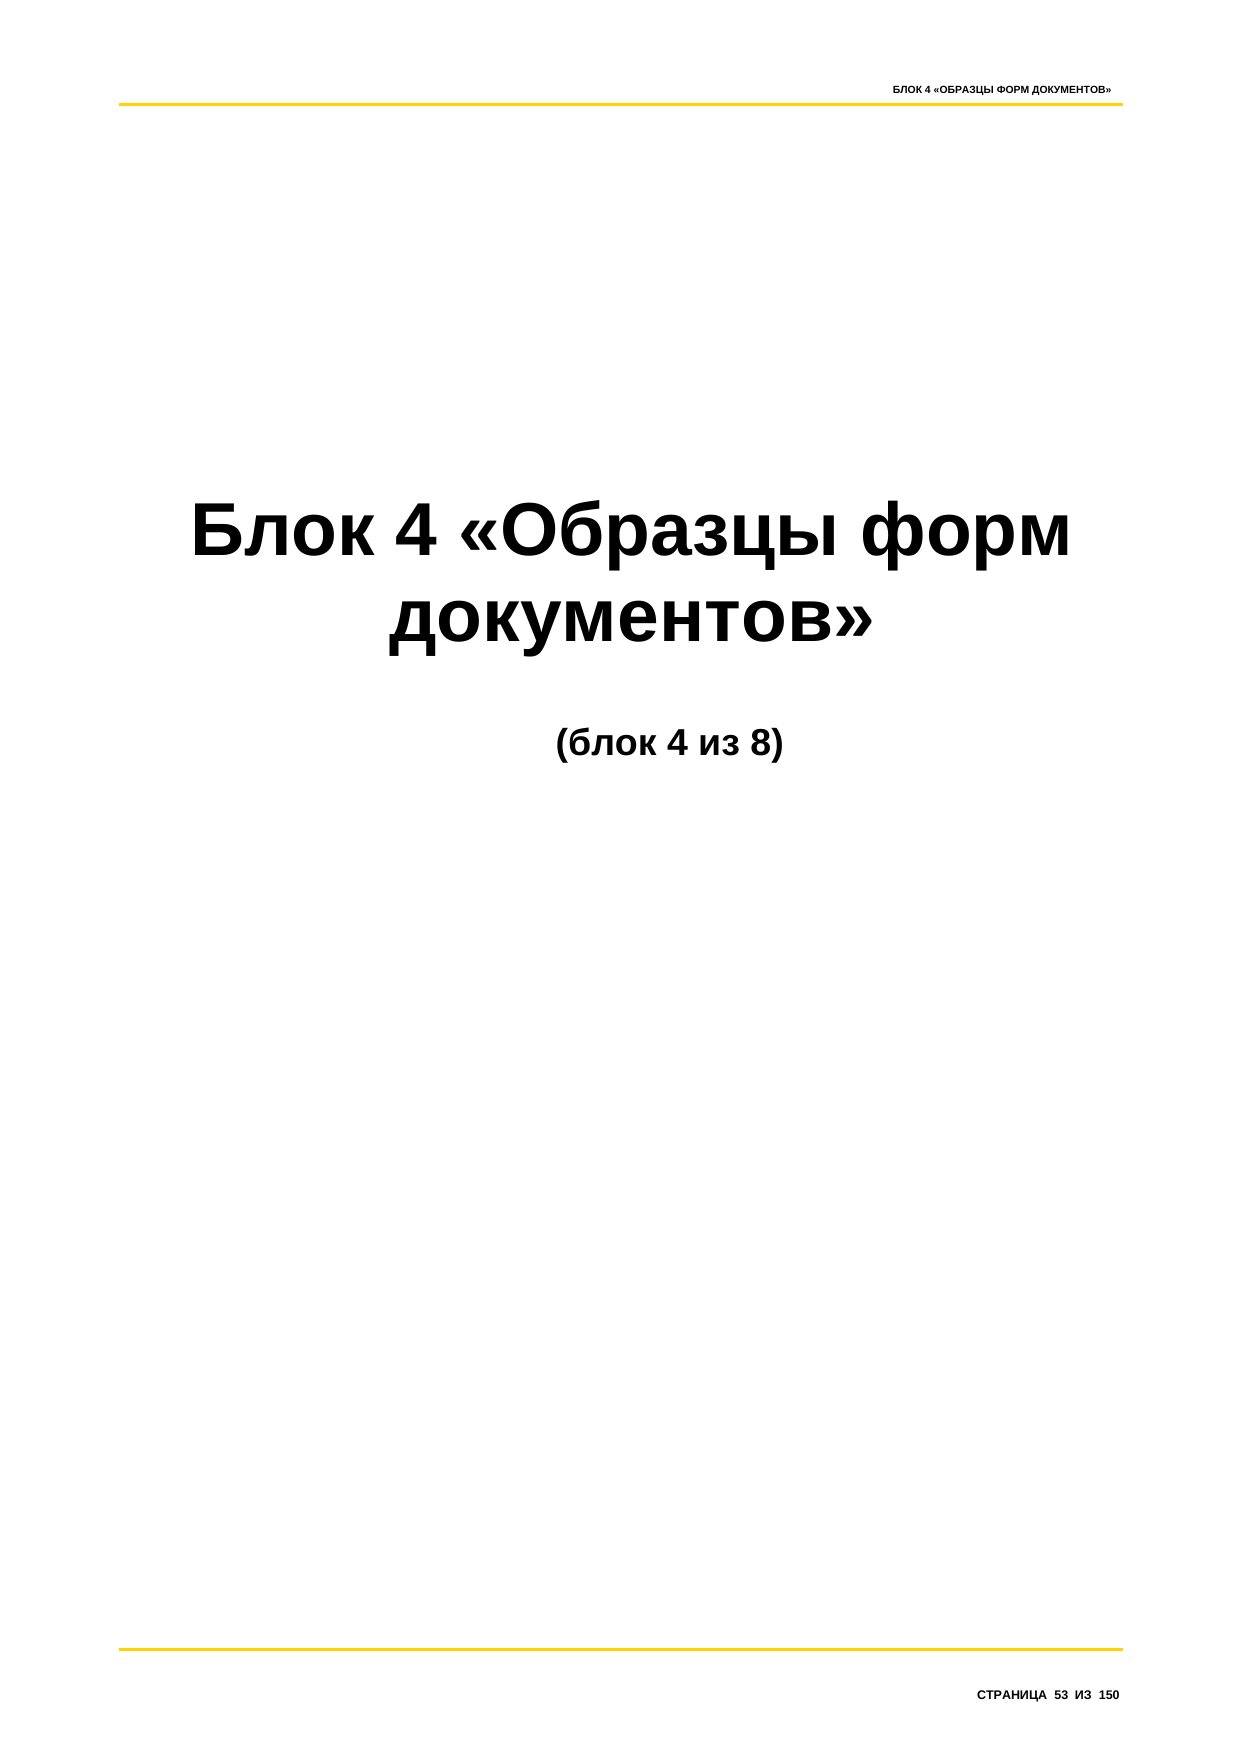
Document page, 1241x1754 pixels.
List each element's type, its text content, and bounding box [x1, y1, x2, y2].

text Блок 4 «Образцы форм документов» [130, 485, 1134, 657]
text (блок 4 из 8) [205, 720, 1134, 763]
